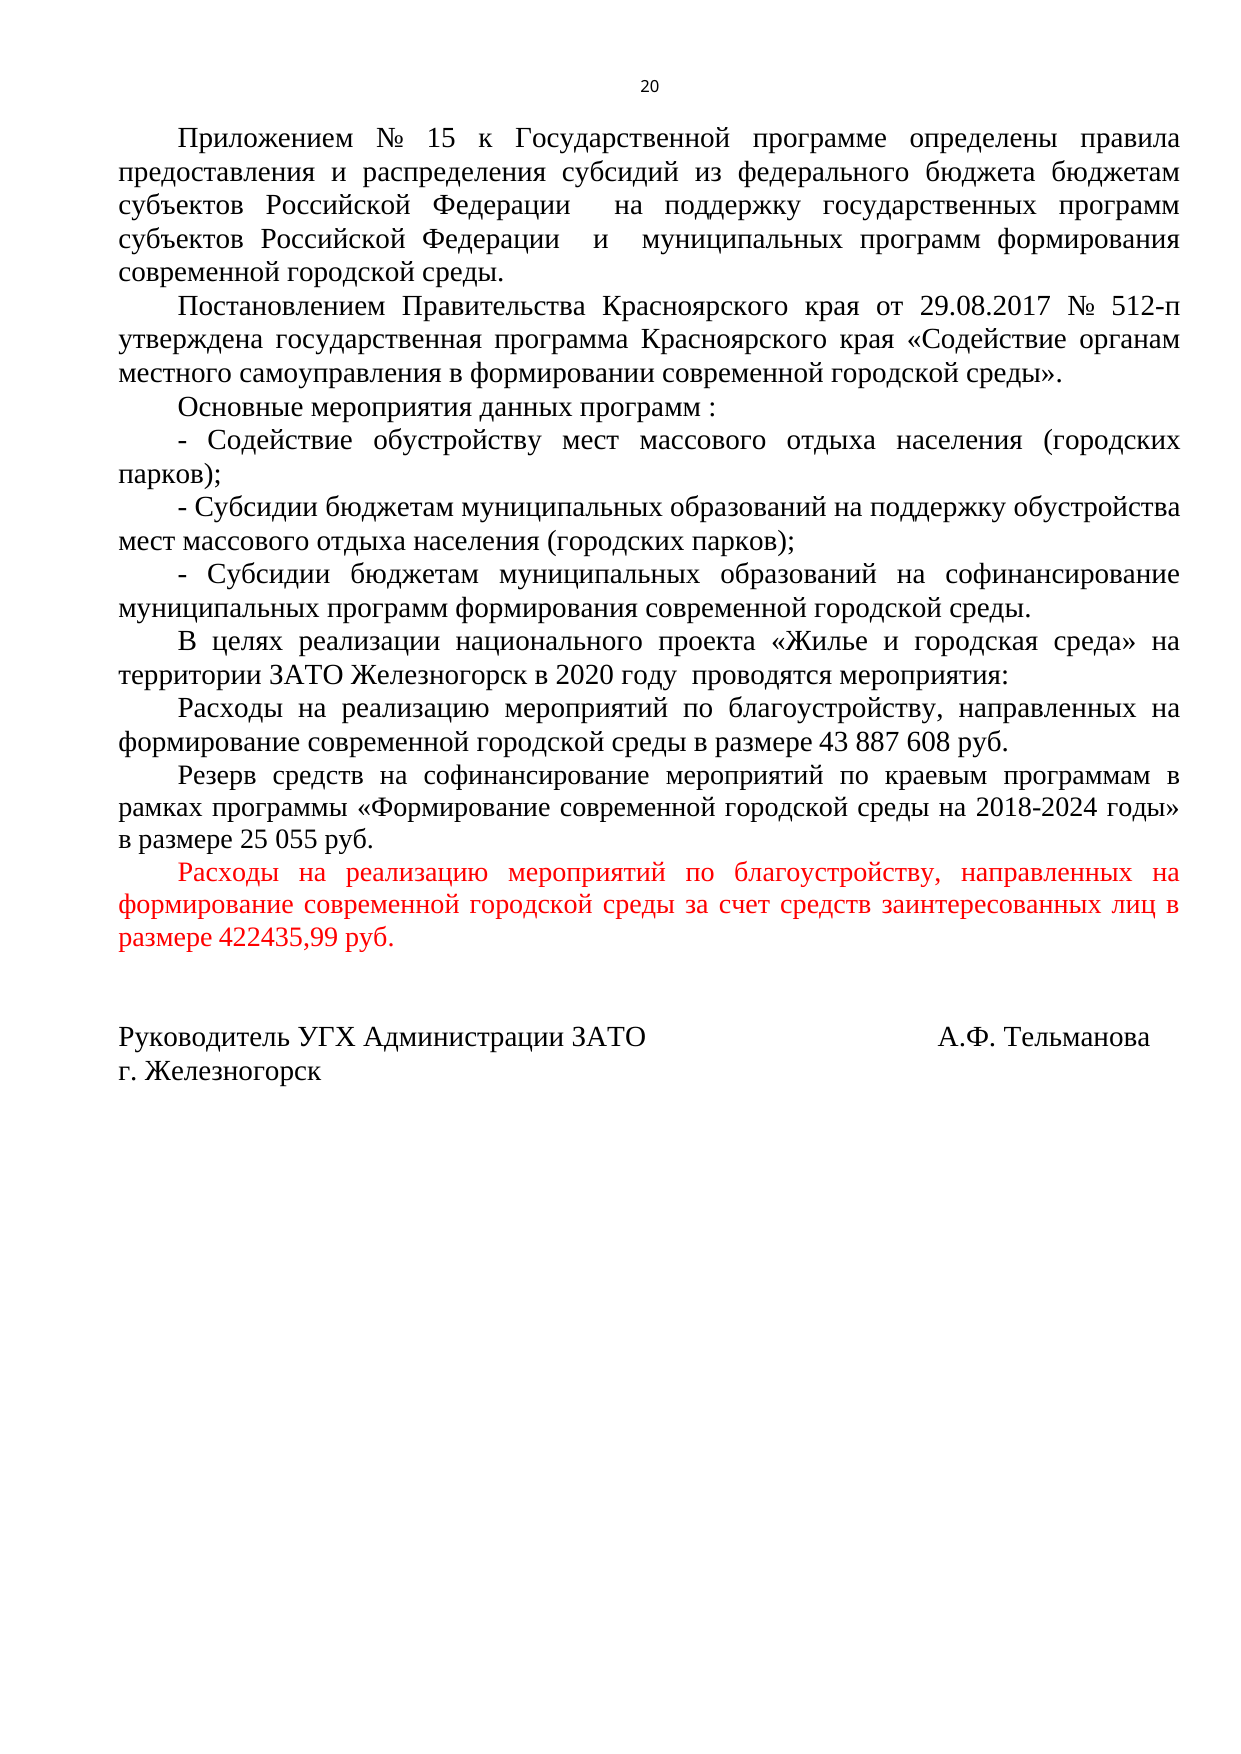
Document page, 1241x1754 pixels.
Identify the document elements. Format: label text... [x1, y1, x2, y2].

text Расходы на реализацию мероприятий по благоустройству, направленных на формирование современной городской среды в размере 43 887 608 руб. [118, 691, 1181, 758]
text - Субсидии бюджетам муниципальных образований на софинансирование муниципальных программ формирования современной городской среды. [118, 556, 1181, 623]
text - Субсидии бюджетам муниципальных образований на поддержку обустройства мест массового отдыха населения (городских парков); [118, 489, 1181, 556]
text Расходы на реализацию мероприятий по благоустройству, направленных на формирование современной городской среды за счет средств заинтересованных лиц в размере 422435,99 руб. [118, 855, 1181, 952]
text Руководитель УГХ Администрации ЗАТО А.Ф. Тельманова [118, 1019, 1181, 1053]
text - Содействие обустройству мест массового отдыха населения (городских парков); [118, 422, 1181, 489]
text г. Железногорск [118, 1053, 1181, 1086]
text Основные мероприятия данных программ : [118, 389, 1181, 422]
text Приложением № 15 к Государственной программе определены правила предоставления и распределения субсидий из федерального бюджета бюджетам субъектов Российской Федерации на поддержку государственных программ субъектов Российской Федерации и муниципальных программ формирования современной городской среды. [118, 120, 1181, 288]
text В целях реализации национального проекта «Жилье и городская среда» на территории ЗАТО Железногорск в 2020 году проводятся мероприятия: [118, 623, 1181, 691]
text Постановлением Правительства Красноярского края от 29.08.2017 № 512-п утверждена государственная программа Красноярского края «Содействие органам местного самоуправления в формировании современной городской среды». [118, 288, 1181, 389]
text Резерв средств на софинансирование мероприятий по краевым программам в рамках программы «Формирование современной городской среды на 2018-2024 годы» в размере 25 055 руб. [118, 758, 1181, 855]
